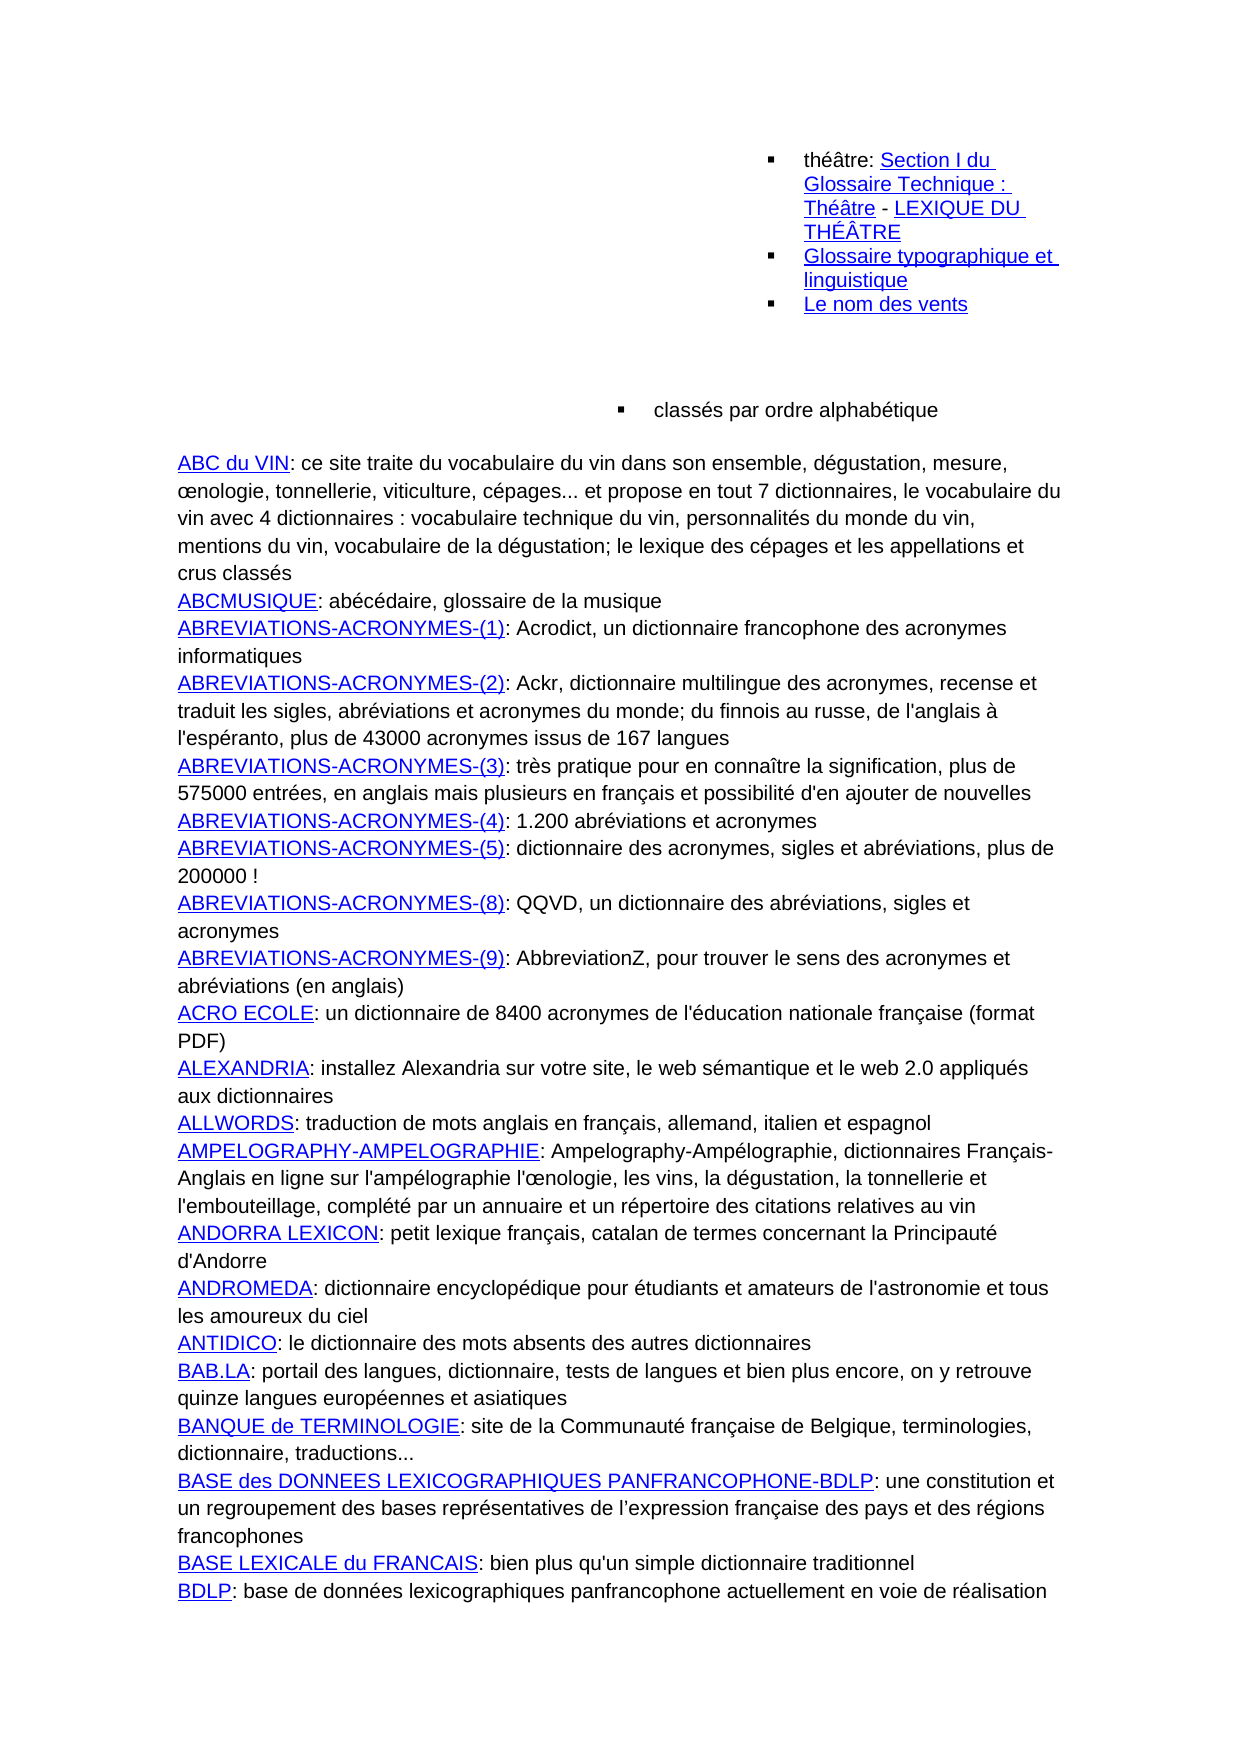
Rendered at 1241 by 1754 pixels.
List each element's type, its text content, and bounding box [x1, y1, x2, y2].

list théâtre: Section I du Glossaire Technique : Théâtre - LEXIQUE DU THÉÂTRE [766, 148, 1063, 243]
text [177, 451, 1063, 1603]
list classés par ordre alphabétique [616, 398, 1063, 422]
list Glossaire typographique et linguistique [766, 243, 1063, 292]
list Le nom des vents [766, 292, 1063, 316]
